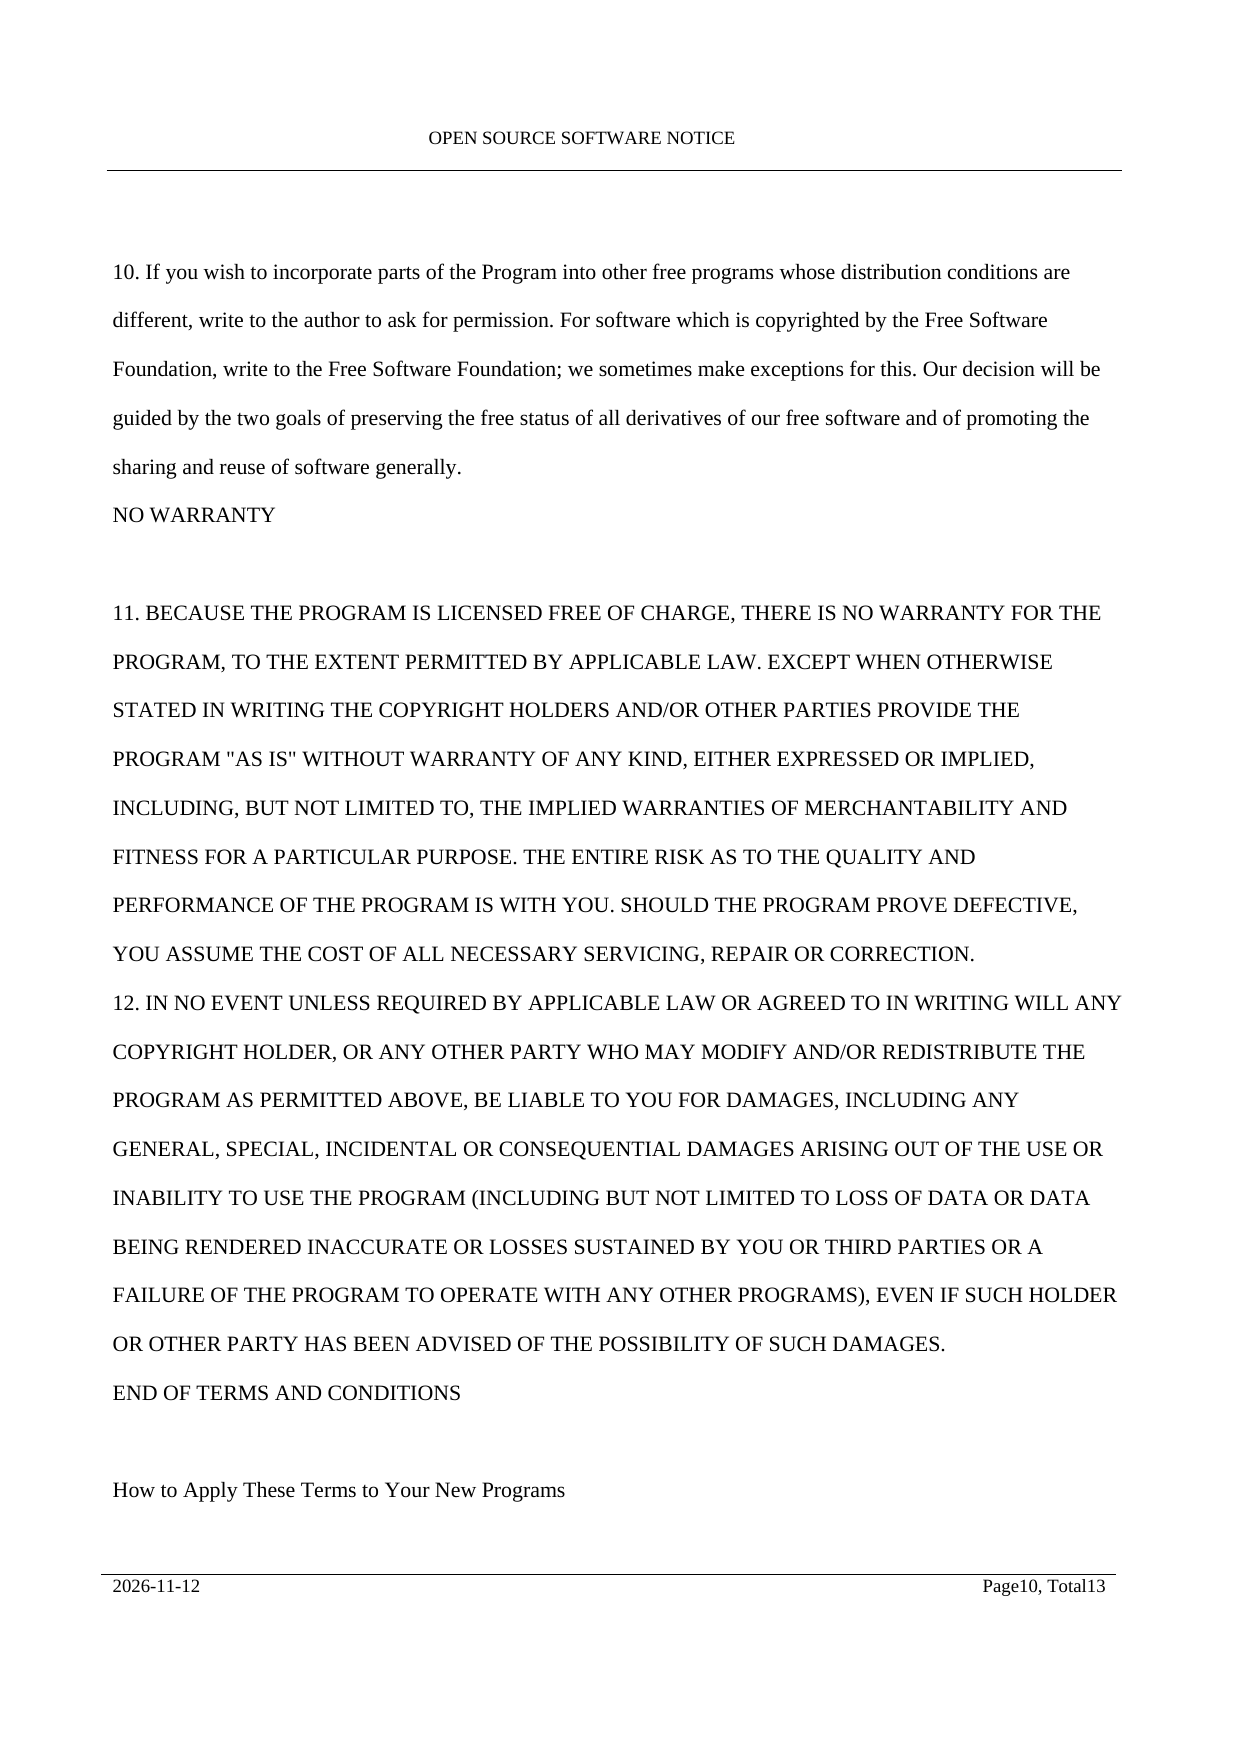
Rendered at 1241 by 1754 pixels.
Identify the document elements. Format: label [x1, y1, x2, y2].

text [112, 206, 1128, 1506]
